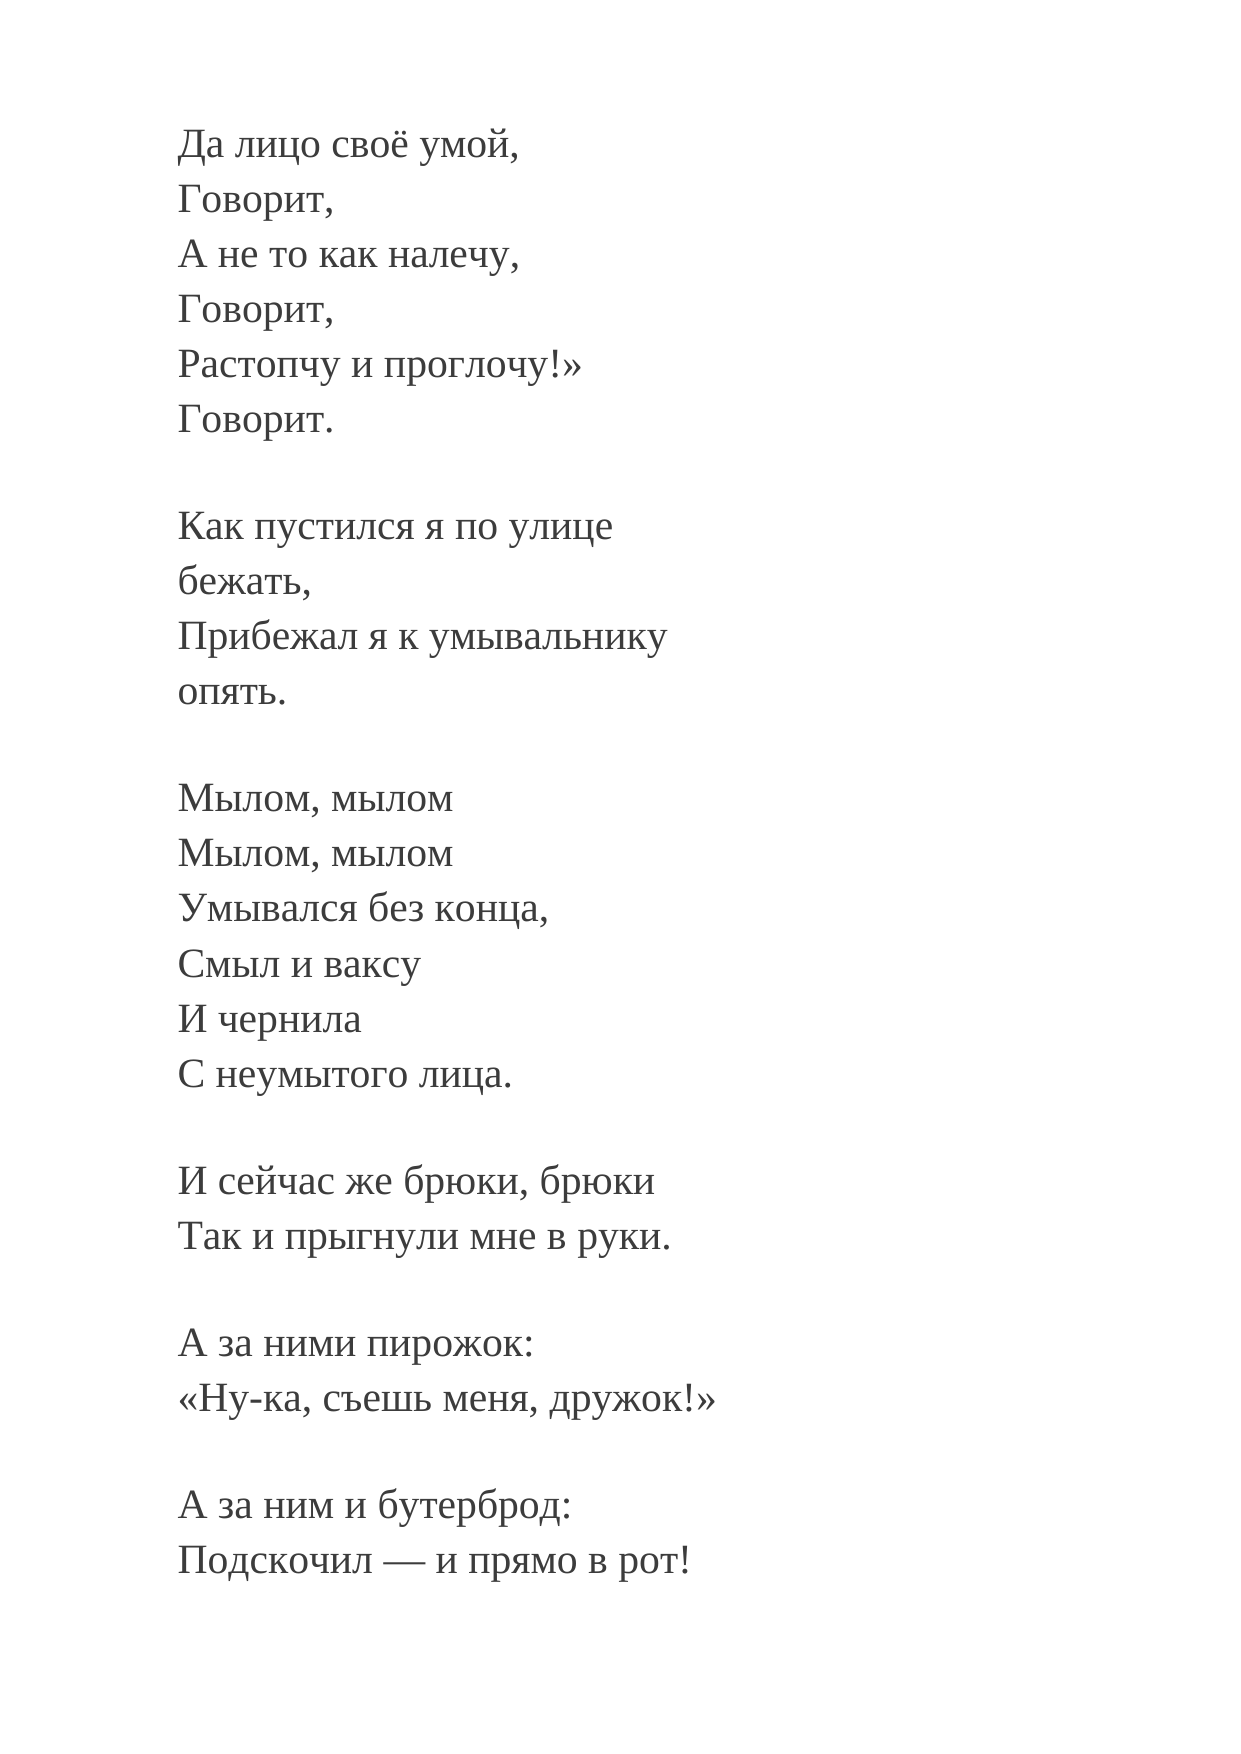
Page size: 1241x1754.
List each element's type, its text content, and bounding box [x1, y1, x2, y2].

text И сейчас же брюки, брюки Так и прыгнули мне в руки. [177, 1155, 1152, 1258]
text Как пустился я по улице бежать, Прибежал я к умывальнику опять. [177, 501, 1152, 714]
text Мылом, мылом Мылом, мылом Умывался без конца, Смыл и ваксу И чернила С неумытого лица. [177, 773, 1152, 1096]
text А за ним и бутерброд: Подскочил — и прямо в рот! [177, 1479, 1152, 1582]
text А за ними пирожок: «Ну-ка, съешь меня, дружок!» [177, 1317, 1152, 1420]
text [177, 118, 1152, 442]
